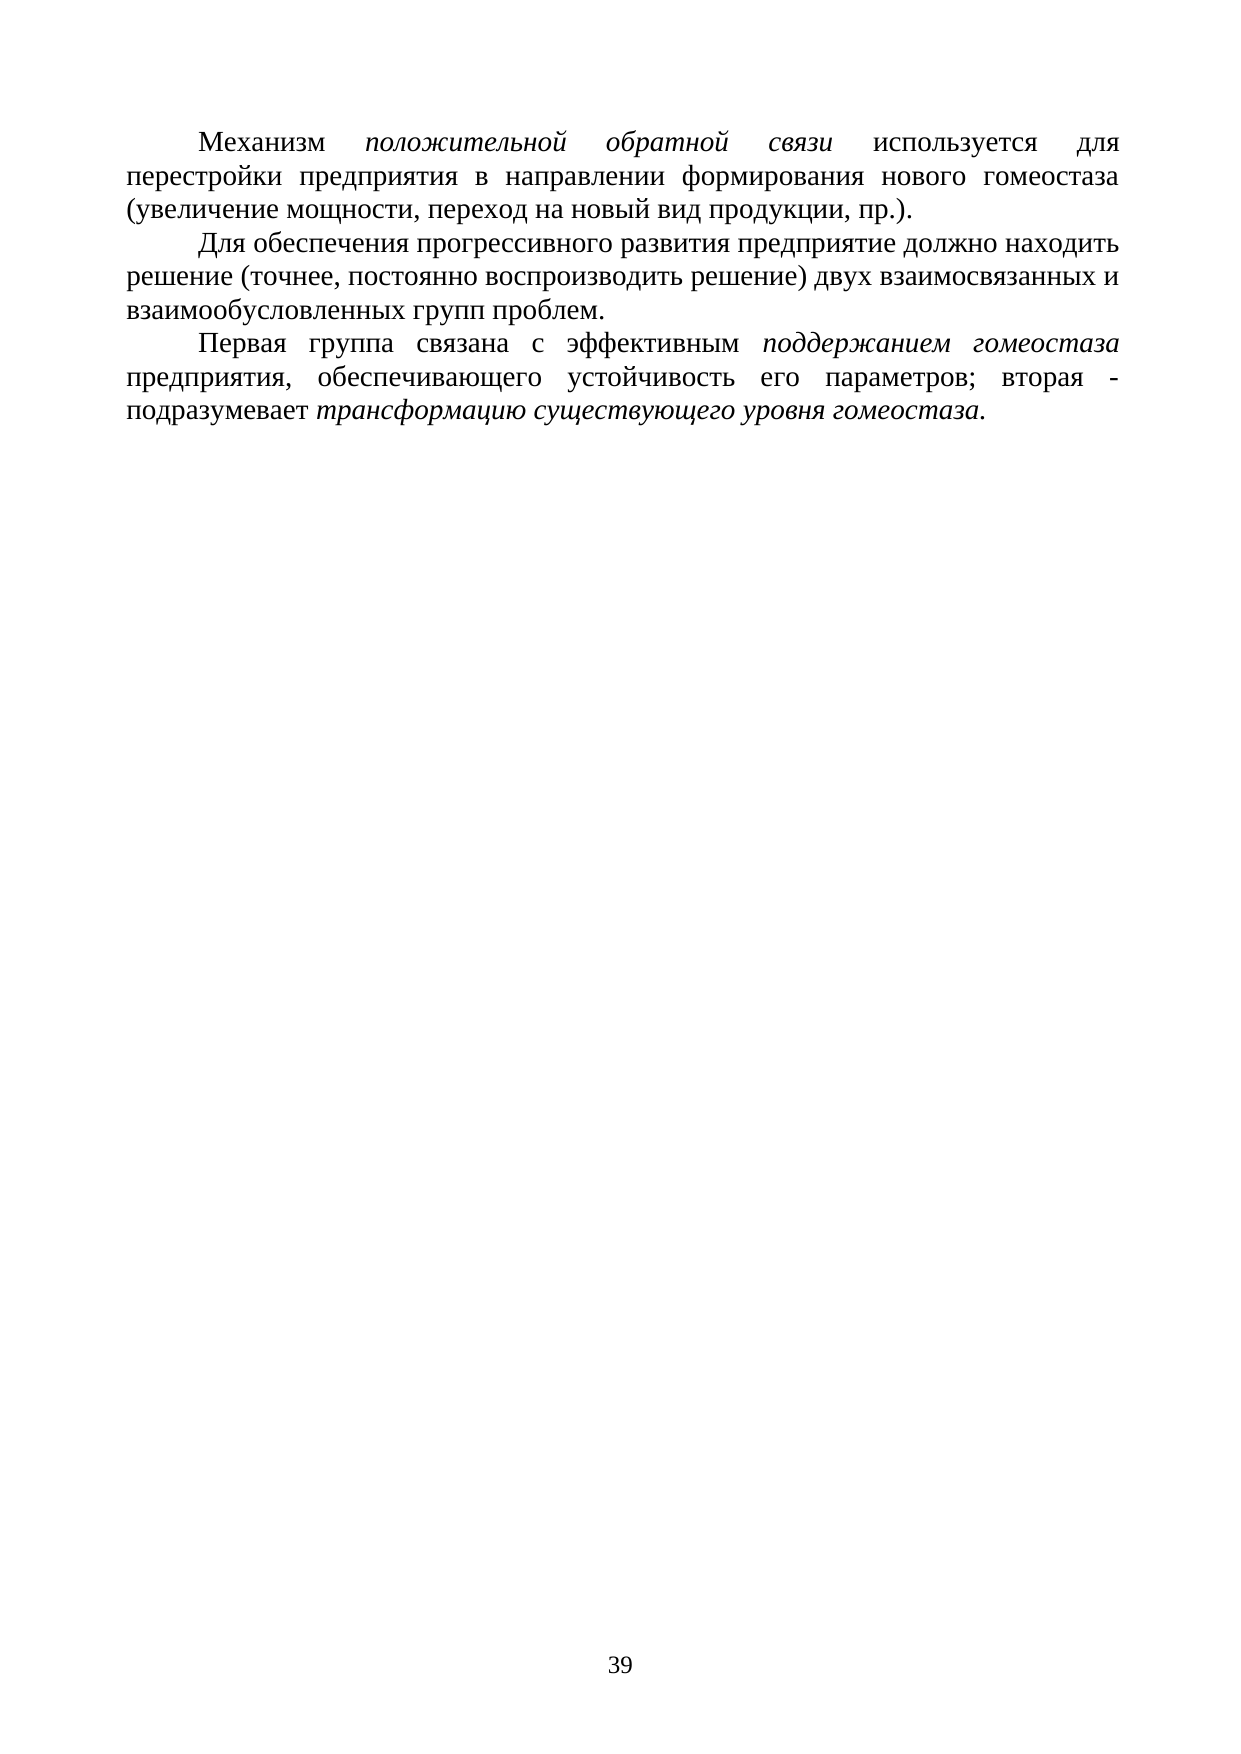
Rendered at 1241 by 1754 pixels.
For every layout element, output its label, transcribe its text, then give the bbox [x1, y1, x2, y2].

text Для обеспечения прогрессивного развития предприятие должно находить решение (точнее, постоянно воспроизводить решение) двух взаимосвязанных и взаимообусловленных групп проблем. [126, 225, 1120, 325]
text Механизм положительной обратной связи используется для перестройки предприятия в направлении формирования нового гомеостаза (увеличение мощности, переход на новый вид продукции, пр.). [126, 124, 1120, 225]
text Первая группа связана с эффективным поддержанием гомеостаза предприятия, обеспечивающего устойчивость его параметров; вторая - подразумевает трансформацию существующего уровня гомеостаза. [126, 325, 1120, 426]
